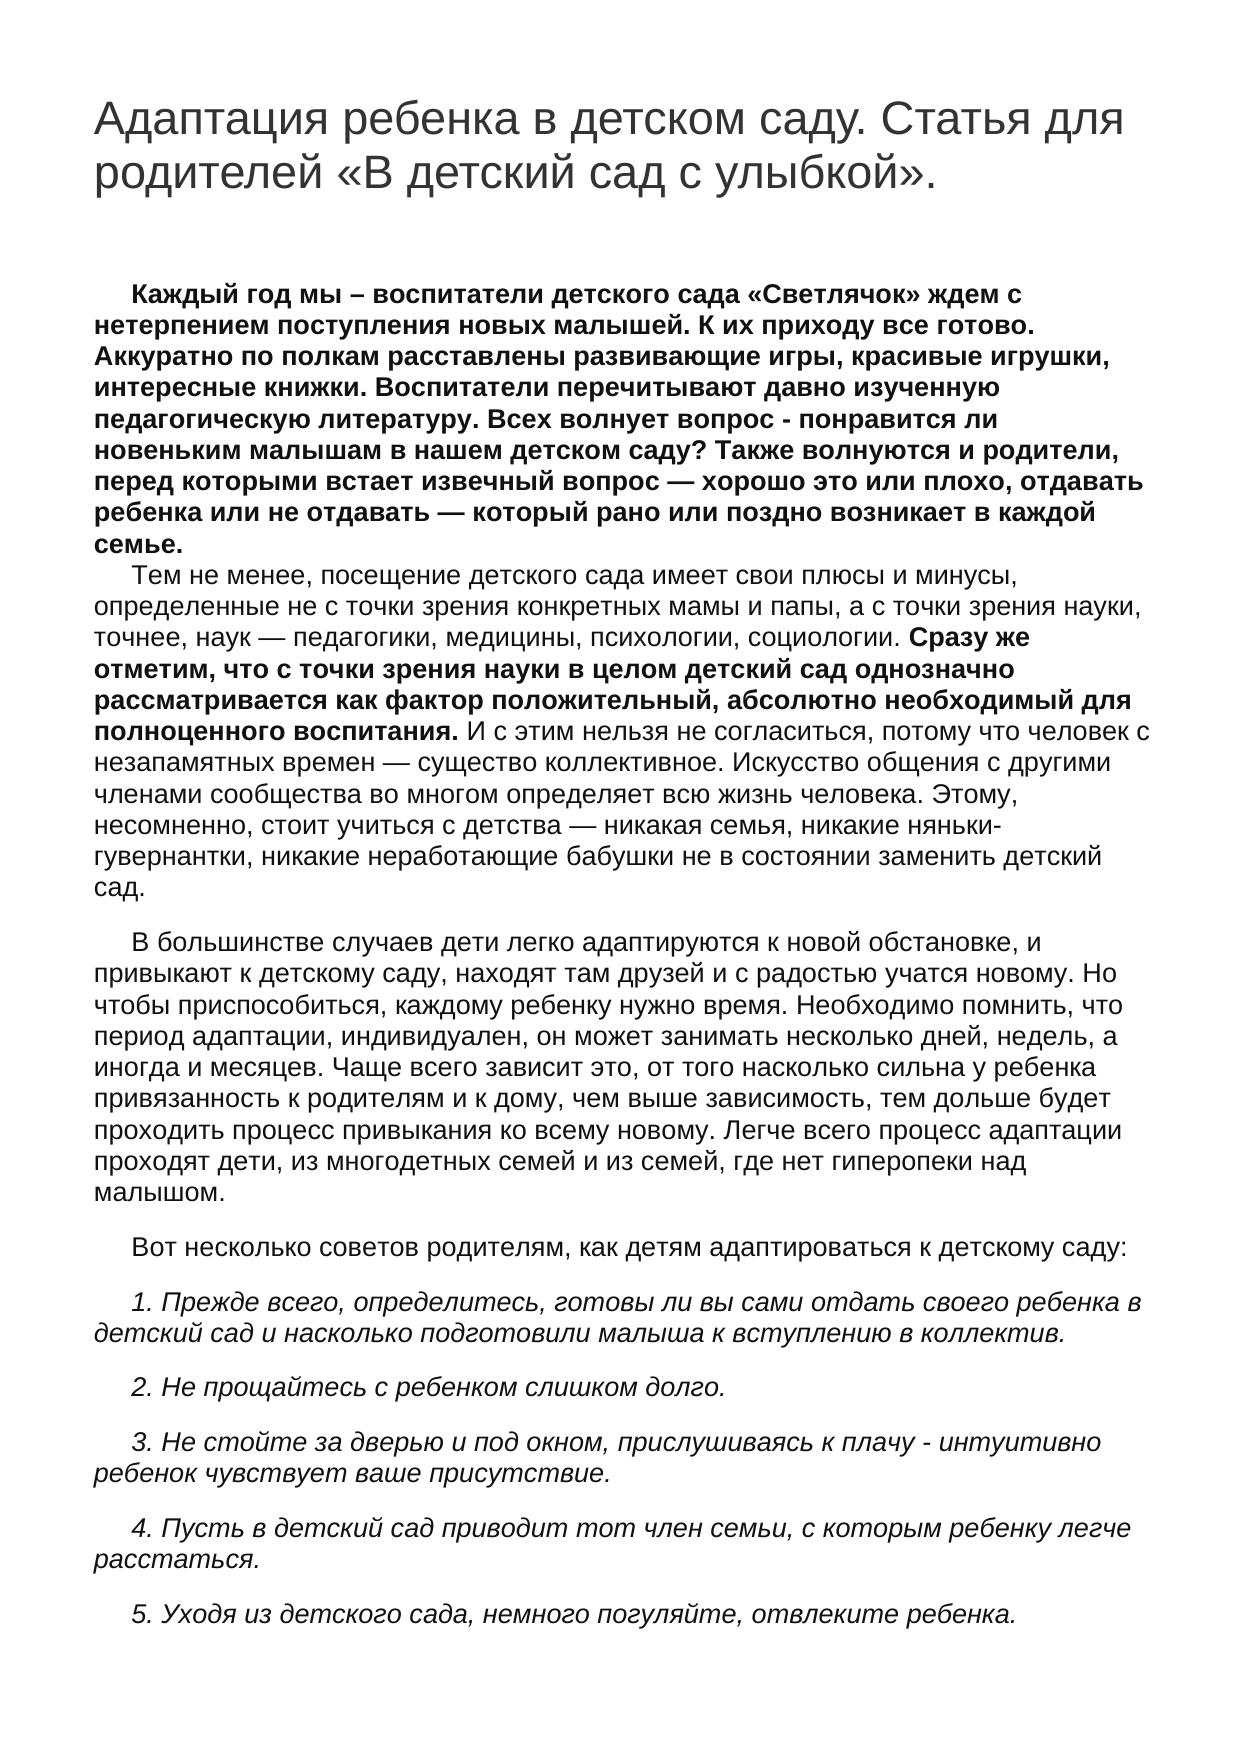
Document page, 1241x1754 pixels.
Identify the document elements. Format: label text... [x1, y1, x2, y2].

text Каждый год мы – воспитатели детского сада «Светлячок» ждем с нетерпением поступления новых малышей. К их приходу все готово. Аккуратно по полкам расставлены развивающие игры, красивые игрушки, интересные книжки. Воспитатели перечитывают давно изученную педагогическую литературу. Всех волнует вопрос - понравится ли новеньким малышам в нашем детском саду? Также волнуются и родители, перед которыми встает извечный вопрос — хорошо это или плохо, отдавать ребенка или не отдавать — который рано или поздно возникает в каждой семье. [94, 278, 1152, 559]
text 2. Не прощайтесь с ребенком слишком долго. [94, 1371, 1152, 1403]
text 4. Пусть в детский сад приводит тот член семьи, с которым ребенку легче расстаться. [94, 1512, 1152, 1574]
text Тем не менее, посещение детского сада имеет свои плюсы и минусы, определенные не с точки зрения конкретных мамы и папы, а с точки зрения науки, точнее, наук — педагогики, медицины, психологии, социологии. Сразу же отметим, что с точки зрения науки в целом детский сад однозначно рассматривается как фактор положительный, абсолютно необходимый для полноценного воспитания. И с этим нельзя не согласиться, потому что человек с незапамятных времен — существо коллективное. Искусство общения с другими членами сообщества во многом определяет всю жизнь человека. Этому, несомненно, стоит учиться с детства — никакая семья, никакие няньки-гувернантки, никакие неработающие бабушки не в состоянии заменить детский сад. [94, 559, 1152, 903]
text 3. Не стойте за дверью и под окном, прислушиваясь к плачу - интуитивно ребенок чувствует ваше присутствие. [94, 1426, 1152, 1489]
text Вот несколько советов родителям, как детям адаптироваться к детскому саду: [94, 1231, 1152, 1262]
text 1. Прежде всего, определитесь, готовы ли вы сами отдать своего ребенка в детский сад и насколько подготовили малыша к вступлению в коллектив. [94, 1286, 1152, 1348]
text 5. Уходя из детского сада, немного погуляйте, отвлеките ребенка. [94, 1598, 1152, 1629]
text В большинстве случаев дети легко адаптируются к новой обстановке, и привыкают к детскому саду, находят там друзей и с радостью учатся новому. Но чтобы приспособиться, каждому ребенку нужно время. Необходимо помнить, что период адаптации, индивидуален, он может занимать несколько дней, недель, а иногда и месяцев. Чаще всего зависит это, от того насколько сильна у ребенка привязанность к родителям и к дому, чем выше зависимость, тем дольше будет проходить процесс привыкания ко всему новому. Легче всего процесс адаптации проходят дети, из многодетных семей и из семей, где нет гиперопеки над малышом. [94, 926, 1152, 1207]
text Адаптация ребенка в детском саду. Статья для родителей «В детский сад с улыбкой». [94, 91, 1152, 198]
